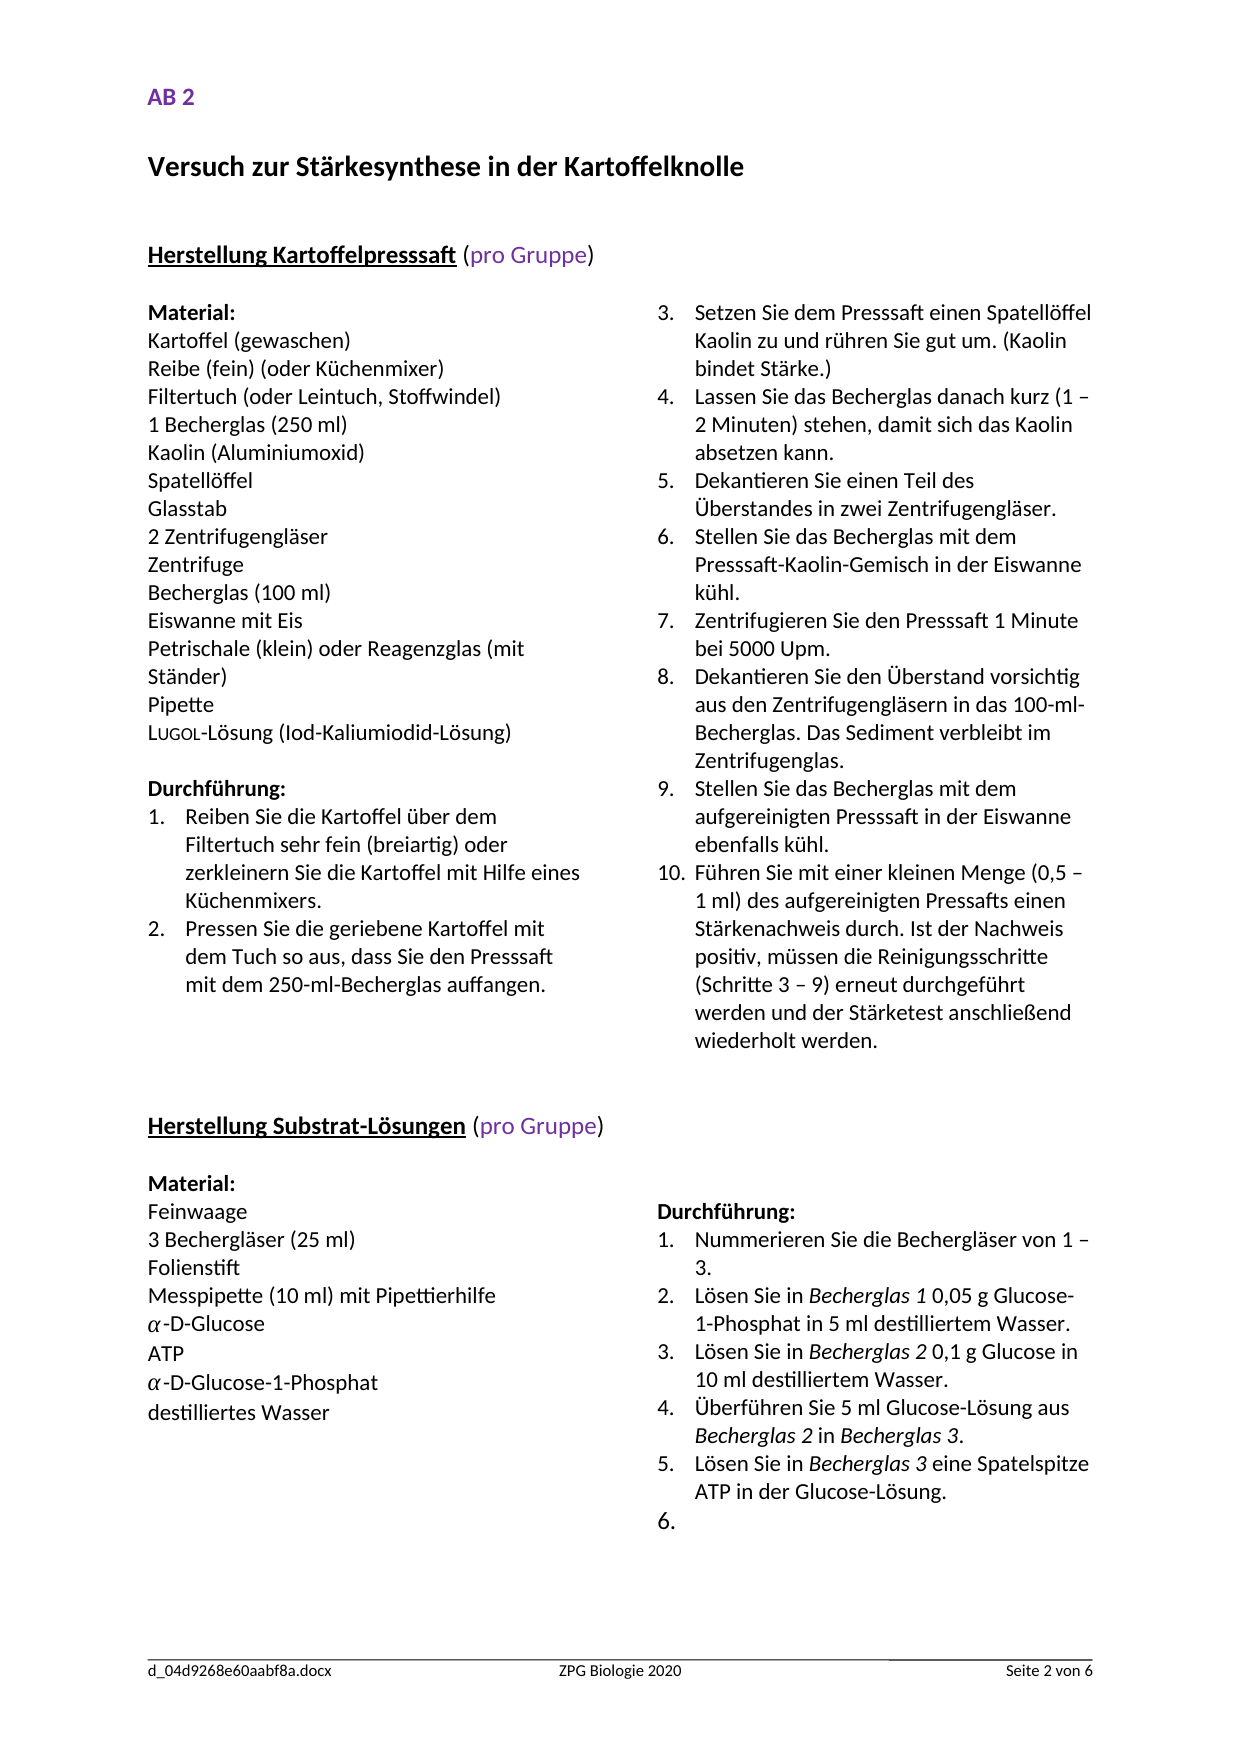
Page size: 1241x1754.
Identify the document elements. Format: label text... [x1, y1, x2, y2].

text Feinwaage [148, 1197, 583, 1225]
list Stellen Sie das Becherglas mit dem Presssaft-Kaolin-Gemisch in der Eiswanne kühl. [657, 522, 1093, 606]
text ATP [148, 1339, 583, 1368]
text Kartoffel (gewaschen) [148, 326, 583, 354]
list Lösen Sie in Becherglas 3 eine Spatelspitze ATP in der Glucose-Lösung. [657, 1449, 1093, 1505]
text Durchführung: [657, 1197, 1093, 1225]
list Reiben Sie die Kartoffel über dem Filtertuch sehr fein (breiartig) oder zerkleinern Sie die Kartoffel mit Hilfe eines Küchenmixers. [148, 802, 583, 914]
text Kaolin (Aluminiumoxid) [148, 438, 583, 466]
list Führen Sie mit einer kleinen Menge (0,5 – 1 ml) des aufgereinigten Pressafts einen Stärkenachweis durch. Ist der Nachweis positiv, müssen die Reinigungsschritte (Schritte 3 – 9) erneut durchgeführt werden und der Stärketest anschließend wiederholt werden. [657, 858, 1093, 1054]
text -D-Glucose-1-Phosphat [148, 1368, 583, 1398]
text Reibe (fein) (oder Küchenmixer) [148, 354, 583, 382]
list Dekantieren Sie den Überstand vorsichtig aus den Zentrifugengläsern in das 100-ml-Becherglas. Das Sediment verbleibt im Zentrifugenglas. [657, 662, 1093, 774]
text Spatellöffel [148, 466, 583, 494]
text Folienstift [148, 1253, 583, 1281]
text Herstellung Substrat-Lösungen (pro Gruppe) [148, 1110, 1093, 1141]
list Lösen Sie in Becherglas 1 0,05 g Glucose-1-Phosphat in 5 ml destilliertem Wasser. [657, 1281, 1093, 1337]
text 1 Becherglas (250 ml) [148, 410, 583, 438]
list Pressen Sie die geriebene Kartoffel mit dem Tuch so aus, dass Sie den Presssaft mit dem 250-ml-Becherglas auffangen. [148, 914, 583, 998]
text Material: [148, 298, 583, 326]
text Petrischale (klein) oder Reagenzglas (mit Ständer) [148, 634, 583, 690]
text Messpipette (10 ml) mit Pipettierhilfe [148, 1281, 583, 1309]
text Eiswanne mit Eis [148, 606, 583, 634]
list Zentrifugieren Sie den Presssaft 1 Minute bei 5000 Upm. [657, 606, 1093, 662]
text Versuch zur Stärkesynthese in der Kartoffelknolle [148, 148, 1093, 183]
text destilliertes Wasser [148, 1398, 583, 1426]
text Herstellung Kartoffelpresssaft (pro Gruppe) [148, 239, 1093, 270]
text Lugol-Lösung (Iod-Kaliumiodid-Lösung) [148, 718, 583, 746]
text Glasstab [148, 494, 583, 522]
list Setzen Sie dem Presssaft einen Spatellöffel Kaolin zu und rühren Sie gut um. (Kaolin bindet Stärke.) [657, 298, 1093, 382]
text Becherglas (100 ml) [148, 578, 583, 606]
text 2 Zentrifugengläser [148, 522, 583, 550]
text Filtertuch (oder Leintuch, Stoffwindel) [148, 382, 583, 410]
text Pipette [148, 690, 583, 718]
list Lassen Sie das Becherglas danach kurz (1 – 2 Minuten) stehen, damit sich das Kaolin absetzen kann. [657, 382, 1093, 466]
list Nummerieren Sie die Bechergläser von 1 – 3. [657, 1225, 1093, 1281]
text 3 Bechergläser (25 ml) [148, 1225, 583, 1253]
list Dekantieren Sie einen Teil des Überstandes in zwei Zentrifugengläser. [657, 466, 1093, 522]
text Durchführung: [148, 774, 583, 802]
list Überführen Sie 5 ml Glucose-Lösung aus Becherglas 2 in Becherglas 3. [657, 1393, 1093, 1449]
list Lösen Sie in Becherglas 2 0,1 g Glucose in 10 ml destilliertem Wasser. [657, 1337, 1093, 1393]
list Stellen Sie das Becherglas mit dem aufgereinigten Presssaft in der Eiswanne ebenfalls kühl. [657, 774, 1093, 858]
text Zentrifuge [148, 550, 583, 578]
text Material: [148, 1169, 583, 1197]
text -D-Glucose [148, 1309, 583, 1339]
